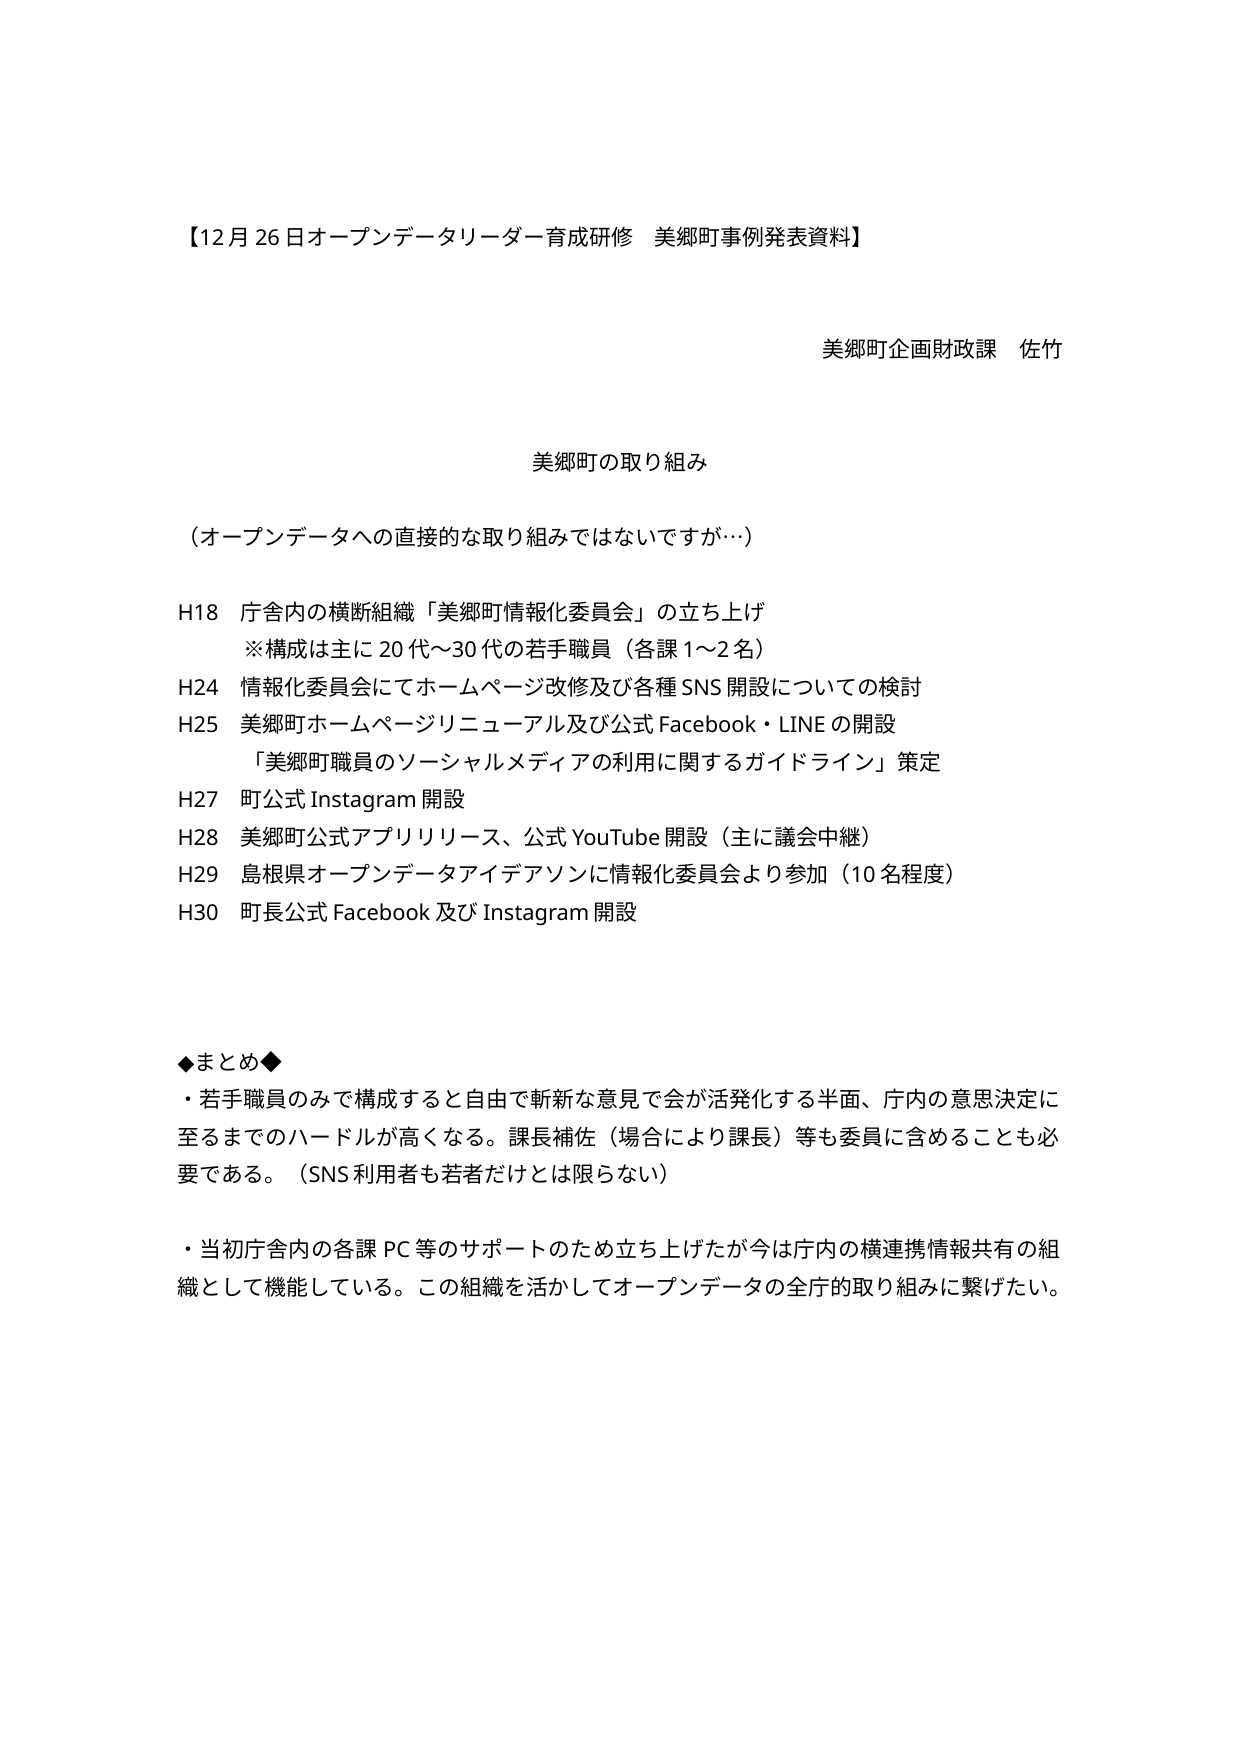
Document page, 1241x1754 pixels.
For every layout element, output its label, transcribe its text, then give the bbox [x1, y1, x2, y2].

text 美郷町の取り組み [177, 442, 1063, 479]
text H30 町長公式Facebook及びInstagram開設 [177, 892, 1063, 929]
text H29 島根県オープンデータアイデアソンに情報化委員会より参加（10名程度） [177, 854, 1063, 892]
text ・当初庁舎内の各課PC等のサポートのため立ち上げたが今は庁内の横連携情報共有の組織として機能している。この組織を活かしてオープンデータの全庁的取り組みに繋げたい。 [177, 1229, 1063, 1304]
text H27 町公式Instagram開設 [177, 779, 1063, 817]
text （オープンデータへの直接的な取り組みではないですが…） [177, 517, 1063, 554]
text H25 美郷町ホームページリニューアル及び公式Facebook・LINEの開設 「美郷町職員のソーシャルメディアの利用に関するガイドライン」策定 [177, 704, 1063, 779]
text ◆まとめ◆ [177, 1042, 1063, 1079]
text H28 美郷町公式アプリリリース、公式YouTube開設（主に議会中継） [177, 817, 1063, 854]
text H24 情報化委員会にてホームページ改修及び各種SNS開設についての検討 [177, 667, 1063, 704]
text H18 庁舎内の横断組織「美郷町情報化委員会」の立ち上げ ※構成は主に20代～30代の若手職員（各課1～2名） [177, 592, 1063, 667]
text 【12月26日オープンデータリーダー育成研修 美郷町事例発表資料】 [177, 217, 1063, 254]
text 美郷町企画財政課 佐竹 [177, 329, 1063, 367]
text ・若手職員のみで構成すると自由で斬新な意見で会が活発化する半面、庁内の意思決定に至るまでのハードルが高くなる。課長補佐（場合により課長）等も委員に含めることも必要である。（SNS利用者も若者だけとは限らない） [177, 1079, 1063, 1192]
